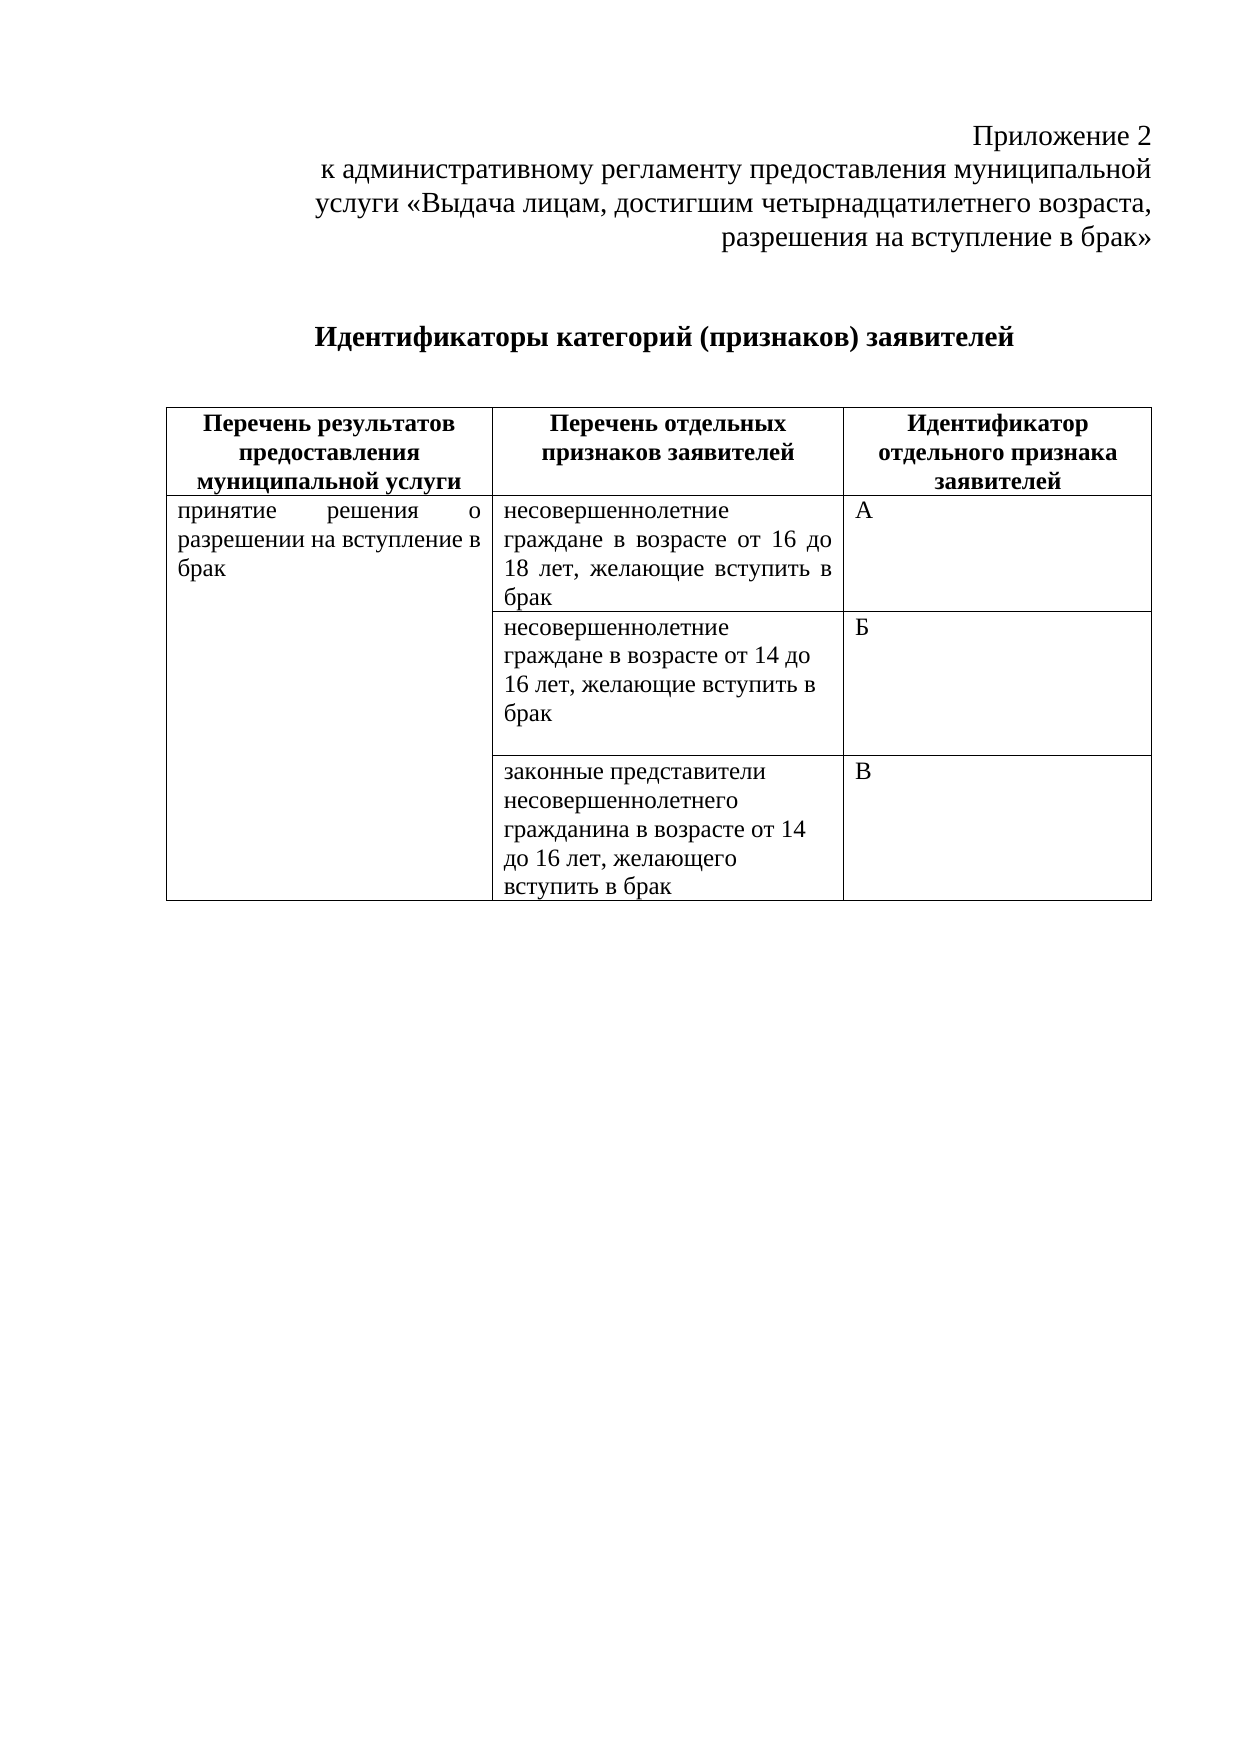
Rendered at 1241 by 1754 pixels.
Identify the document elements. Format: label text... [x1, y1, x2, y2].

text Идентификаторы категорий (признаков) заявителей [177, 319, 1152, 353]
table_cell несовершеннолетние граждане в возрасте от 14 до 16 лет, желающие вступить в брак [493, 612, 843, 755]
text к административному регламенту предоставления муниципальной услуги «Выдача лицам, достигшим четырнадцатилетнего возраста, разрешения на вступление в брак» [177, 152, 1152, 252]
table_header Идентификатор отдельного признака заявителей [844, 408, 1151, 494]
table_cell несовершеннолетние граждане в возрасте от 16 до 18 лет, желающие вступить в брак [493, 496, 843, 611]
table_header Перечень отдельных признаков заявителей [493, 408, 843, 494]
table_cell В [844, 756, 1151, 900]
table_cell принятие решения о разрешении на вступление в брак [167, 496, 492, 900]
table_cell А [844, 496, 1151, 611]
table_header Перечень результатов предоставления муниципальной услуги [167, 408, 492, 494]
text Приложение 2 [177, 118, 1152, 152]
table_cell законные представители несовершеннолетнего гражданина в возрасте от 14 до 16 лет, желающего вступить в брак [493, 756, 843, 900]
table_cell Б [844, 612, 1151, 755]
